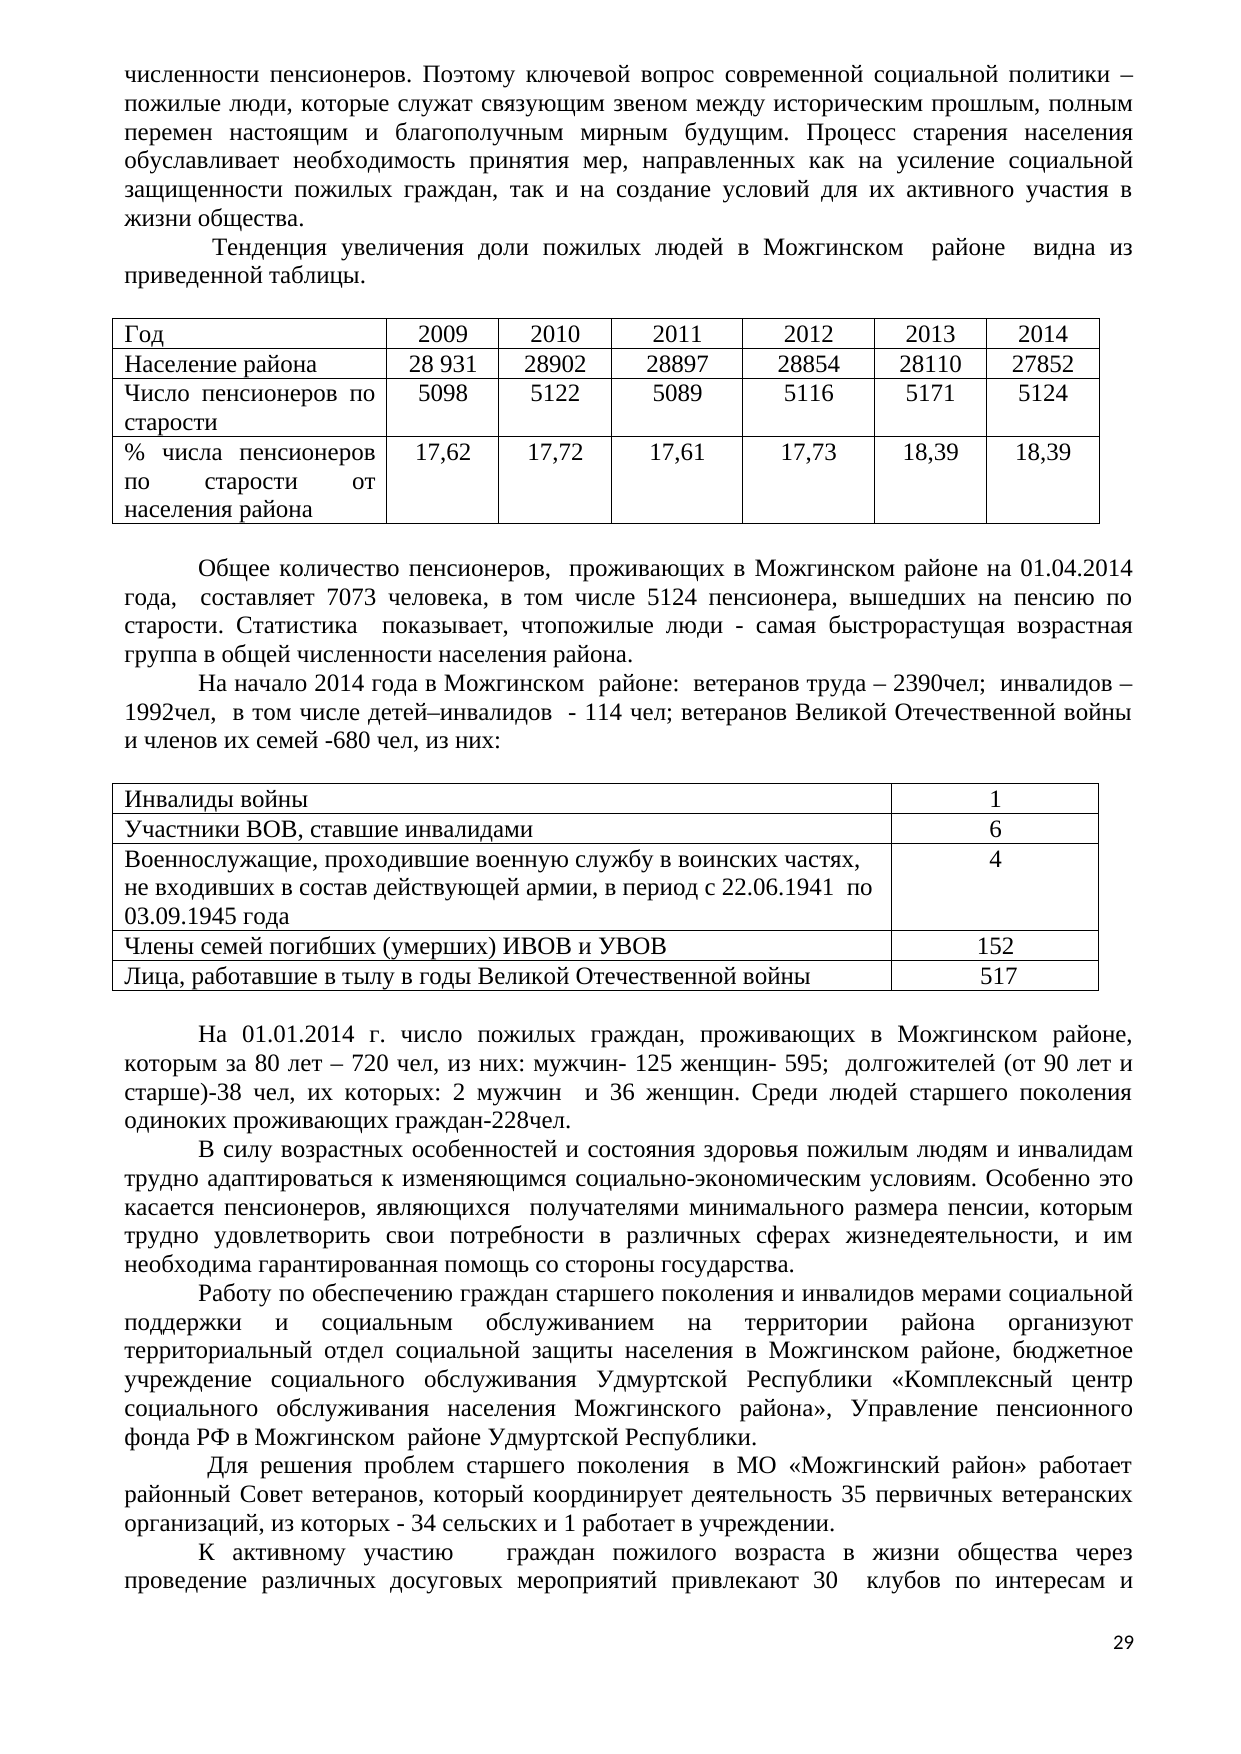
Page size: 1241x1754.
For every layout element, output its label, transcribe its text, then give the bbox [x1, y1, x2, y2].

table_header 2011 [612, 319, 742, 348]
table_header 2014 [987, 319, 1099, 348]
table_cell 5122 [499, 379, 611, 436]
text На 01.01.2014 г. число пожилых граждан, проживающих в Можгинском районе, которым за 80 лет – 720 чел, из них: мужчин- 125 женщин- 595; долгожителей (от 90 лет и старше)-38 чел, их которых: 2 мужчин и 36 женщин. Среди людей старшего поколения одиноких проживающих граждан-228чел. [124, 1019, 1134, 1134]
table_cell 17,62 [387, 437, 498, 523]
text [124, 59, 1134, 232]
table_cell 517 [892, 961, 1098, 989]
table_header 2012 [743, 319, 874, 348]
table_cell Участники ВОВ, ставшие инвалидами [113, 814, 891, 843]
table_cell 28110 [875, 349, 986, 377]
table_cell 17,72 [499, 437, 611, 523]
table_cell 18,39 [987, 437, 1099, 523]
text Тенденция увеличения доли пожилых людей в Можгинском районе видна из приведенной таблицы. [124, 232, 1134, 289]
table_cell 5171 [875, 379, 986, 436]
text Общее количество пенсионеров, проживающих в Можгинском районе на 01.04.2014 года, составляет 7073 человека, в том числе 5124 пенсионера, вышедших на пенсию по старости. Статистика показывает, чтопожилые люди - самая быстрорастущая возрастная группа в общей численности населения района. [124, 553, 1134, 668]
table_cell 28897 [612, 349, 742, 377]
table_header 2010 [499, 319, 611, 348]
table_cell Население района [113, 349, 386, 377]
table_cell 17,61 [612, 437, 742, 523]
table_cell 5098 [387, 379, 498, 436]
table_cell Члены семей погибших (умерших) ИВОВ и УВОВ [113, 931, 891, 960]
table_cell 5089 [612, 379, 742, 436]
table_cell 28854 [743, 349, 874, 377]
table_header 1 [892, 784, 1098, 813]
table_header Год [113, 319, 386, 348]
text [124, 1537, 1134, 1594]
table_cell 28 931 [387, 349, 498, 377]
table_cell 152 [892, 931, 1098, 960]
table_cell Число пенсионеров по старости [113, 379, 386, 436]
table_cell Военнослужащие, проходившие военную службу в воинских частях, не входивших в состав действующей армии, в период с 22.06.1941 по 03.09.1945 года [113, 844, 891, 930]
table_cell 27852 [987, 349, 1099, 377]
table_cell 4 [892, 844, 1098, 930]
text Работу по обеспечению граждан старшего поколения и инвалидов мерами социальной поддержки и социальным обслуживанием на территории района организуют территориальный отдел социальной защиты населения в Можгинском районе, бюджетное учреждение социального обслуживания Удмуртской Республики «Комплексный центр социального обслуживания населения Можгинского района», Управление пенсионного фонда РФ в Можгинском районе Удмуртской Республики. [124, 1278, 1134, 1451]
table_cell % числа пенсионеров по старости от населения района [113, 437, 386, 523]
table_cell 6 [892, 814, 1098, 843]
table_header 2009 [387, 319, 498, 348]
table_header 2013 [875, 319, 986, 348]
text В силу возрастных особенностей и состояния здоровья пожилым людям и инвалидам трудно адаптироваться к изменяющимся социально-экономическим условиям. Особенно это касается пенсионеров, являющихся получателями минимального размера пенсии, которым трудно удовлетворить свои потребности в различных сферах жизнедеятельности, и им необходима гарантированная помощь со стороны государства. [124, 1134, 1134, 1278]
table_cell Лица, работавшие в тылу в годы Великой Отечественной войны [113, 961, 891, 989]
table_header Инвалиды войны [113, 784, 891, 813]
table_cell 5116 [743, 379, 874, 436]
table_cell 28902 [499, 349, 611, 377]
table_cell 17,73 [743, 437, 874, 523]
table_cell 18,39 [875, 437, 986, 523]
text На начало 2014 года в Можгинском районе: ветеранов труда – 2390чел; инвалидов – 1992чел, в том числе детей–инвалидов - 114 чел; ветеранов Великой Отечественной войны и членов их семей -680 чел, из них: [124, 668, 1134, 754]
table_cell 5124 [987, 379, 1099, 436]
text Для решения проблем старшего поколения в МО «Можгинский район» работает районный Совет ветеранов, который координирует деятельность 35 первичных ветеранских организаций, из которых - 34 сельских и 1 работает в учреждении. [124, 1451, 1134, 1537]
